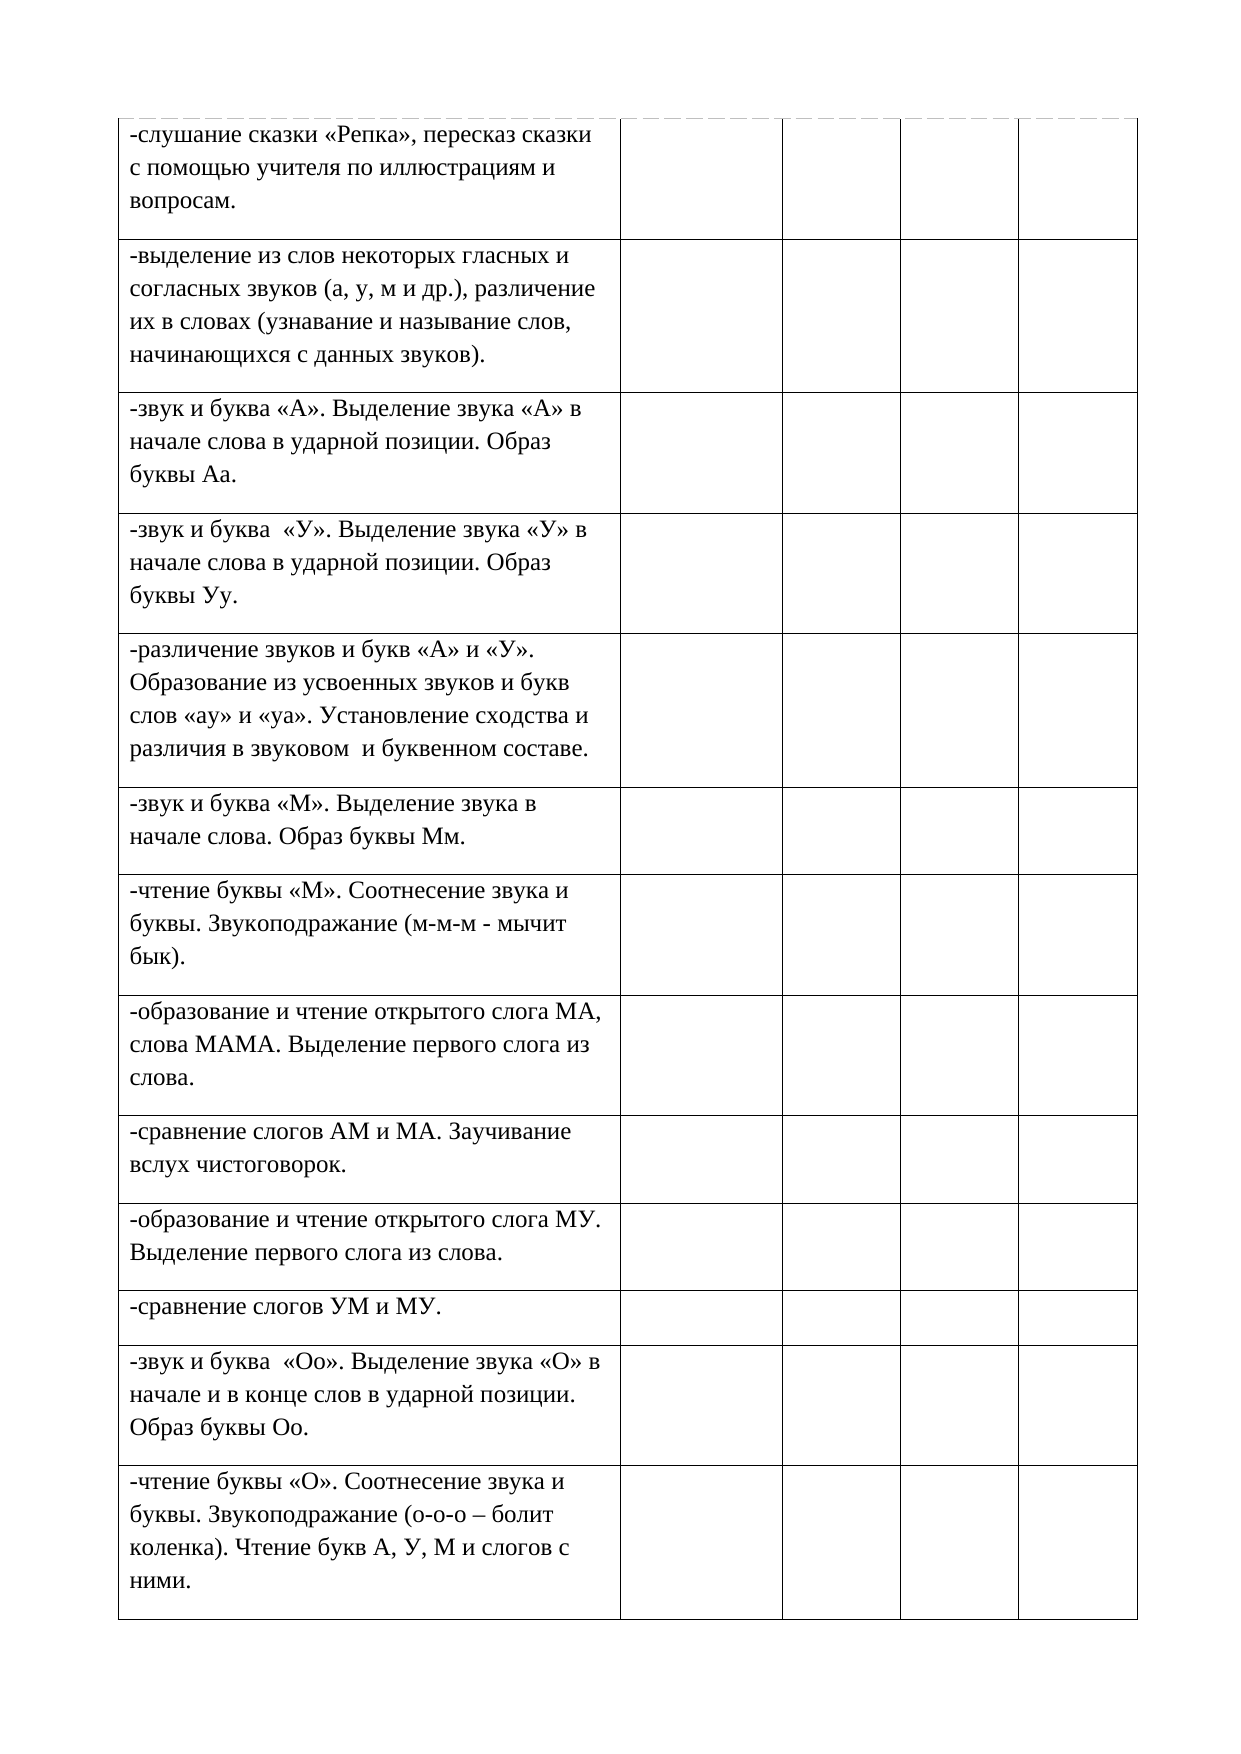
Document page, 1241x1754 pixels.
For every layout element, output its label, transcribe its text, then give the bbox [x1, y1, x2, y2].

table_cell [901, 875, 1018, 995]
table_cell [783, 1116, 900, 1203]
table_cell [901, 634, 1018, 787]
table_cell [1019, 634, 1137, 787]
table_cell [783, 514, 900, 633]
table_cell [621, 1291, 782, 1345]
table_cell -слушание сказки «Репка», пересказ сказки с помощью учителя по иллюстрациям и вопросам. [119, 118, 620, 239]
table_cell [1019, 875, 1137, 995]
table_cell -образование и чтение открытого слога МУ. Выделение первого слога из слова. [119, 1204, 620, 1290]
table_cell -звук и буква «А». Выделение звука «А» в начале слова в ударной позиции. Образ буквы Аа. [119, 393, 620, 513]
table_cell [783, 1346, 900, 1465]
table_cell [621, 1466, 782, 1619]
table_cell [1019, 1116, 1137, 1203]
table_cell [901, 1116, 1018, 1203]
table_cell [901, 1291, 1018, 1345]
table_cell [1019, 1346, 1137, 1465]
table_cell [783, 996, 900, 1115]
table_cell [1019, 393, 1137, 513]
table_cell [783, 1291, 900, 1345]
table_cell [1019, 1291, 1137, 1345]
table_cell [621, 1116, 782, 1203]
table_cell -чтение буквы «О». Соотнесение звука и буквы. Звукоподражание (о-о-о – болит коленка). Чтение букв А, У, М и слогов с ними. [119, 1466, 620, 1619]
table_cell [1019, 788, 1137, 874]
table_cell [1019, 118, 1137, 239]
table_cell [901, 788, 1018, 874]
table_cell [901, 240, 1018, 392]
table_cell [783, 875, 900, 995]
table_cell [621, 1346, 782, 1465]
table_cell [783, 788, 900, 874]
table_cell [901, 996, 1018, 1115]
table_cell [783, 393, 900, 513]
table_cell [621, 634, 782, 787]
table_cell [783, 1204, 900, 1290]
table_cell [621, 1204, 782, 1290]
table_cell [783, 240, 900, 392]
table_cell [901, 393, 1018, 513]
table_cell [1019, 996, 1137, 1115]
table_cell -сравнение слогов АМ и МА. Заучивание вслух чистоговорок. [119, 1116, 620, 1203]
table_cell -чтение буквы «М». Соотнесение звука и буквы. Звукоподражание (м-м-м - мычит бык). [119, 875, 620, 995]
table_cell [901, 1204, 1018, 1290]
table_cell [621, 514, 782, 633]
table_cell -звук и буква «У». Выделение звука «У» в начале слова в ударной позиции. Образ буквы Уу. [119, 514, 620, 633]
table_cell [1019, 1204, 1137, 1290]
table_cell [783, 634, 900, 787]
table_cell [621, 996, 782, 1115]
table_cell [783, 1466, 900, 1619]
table_cell -звук и буква «Оо». Выделение звука «О» в начале и в конце слов в ударной позиции. Образ буквы Оо. [119, 1346, 620, 1465]
table_cell [621, 118, 782, 239]
table_cell [901, 1346, 1018, 1465]
table_cell [1019, 514, 1137, 633]
table_cell [783, 118, 901, 239]
table_cell [1019, 240, 1137, 392]
table_cell [621, 393, 782, 513]
table_cell [621, 240, 782, 392]
table_cell [901, 514, 1018, 633]
table_cell [621, 788, 782, 874]
table_cell [901, 118, 1018, 239]
table_cell -образование и чтение открытого слога МА, слова МАМА. Выделение первого слога из слова. [119, 996, 620, 1115]
table_cell [621, 875, 782, 995]
table_cell -выделение из слов некоторых гласных и согласных звуков (а, у, м и др.), различение их в словах (узнавание и называние слов, начинающихся с данных звуков). [119, 240, 620, 392]
table_cell [1019, 1466, 1137, 1619]
table_cell -различение звуков и букв «А» и «У». Образование из усвоенных звуков и букв слов «ау» и «уа». Установление сходства и различия в звуковом и буквенном составе. [119, 634, 620, 787]
table_cell -сравнение слогов УМ и МУ. [119, 1291, 620, 1345]
table_cell -звук и буква «М». Выделение звука в начале слова. Образ буквы Мм. [119, 788, 620, 874]
table_cell [901, 1466, 1018, 1619]
